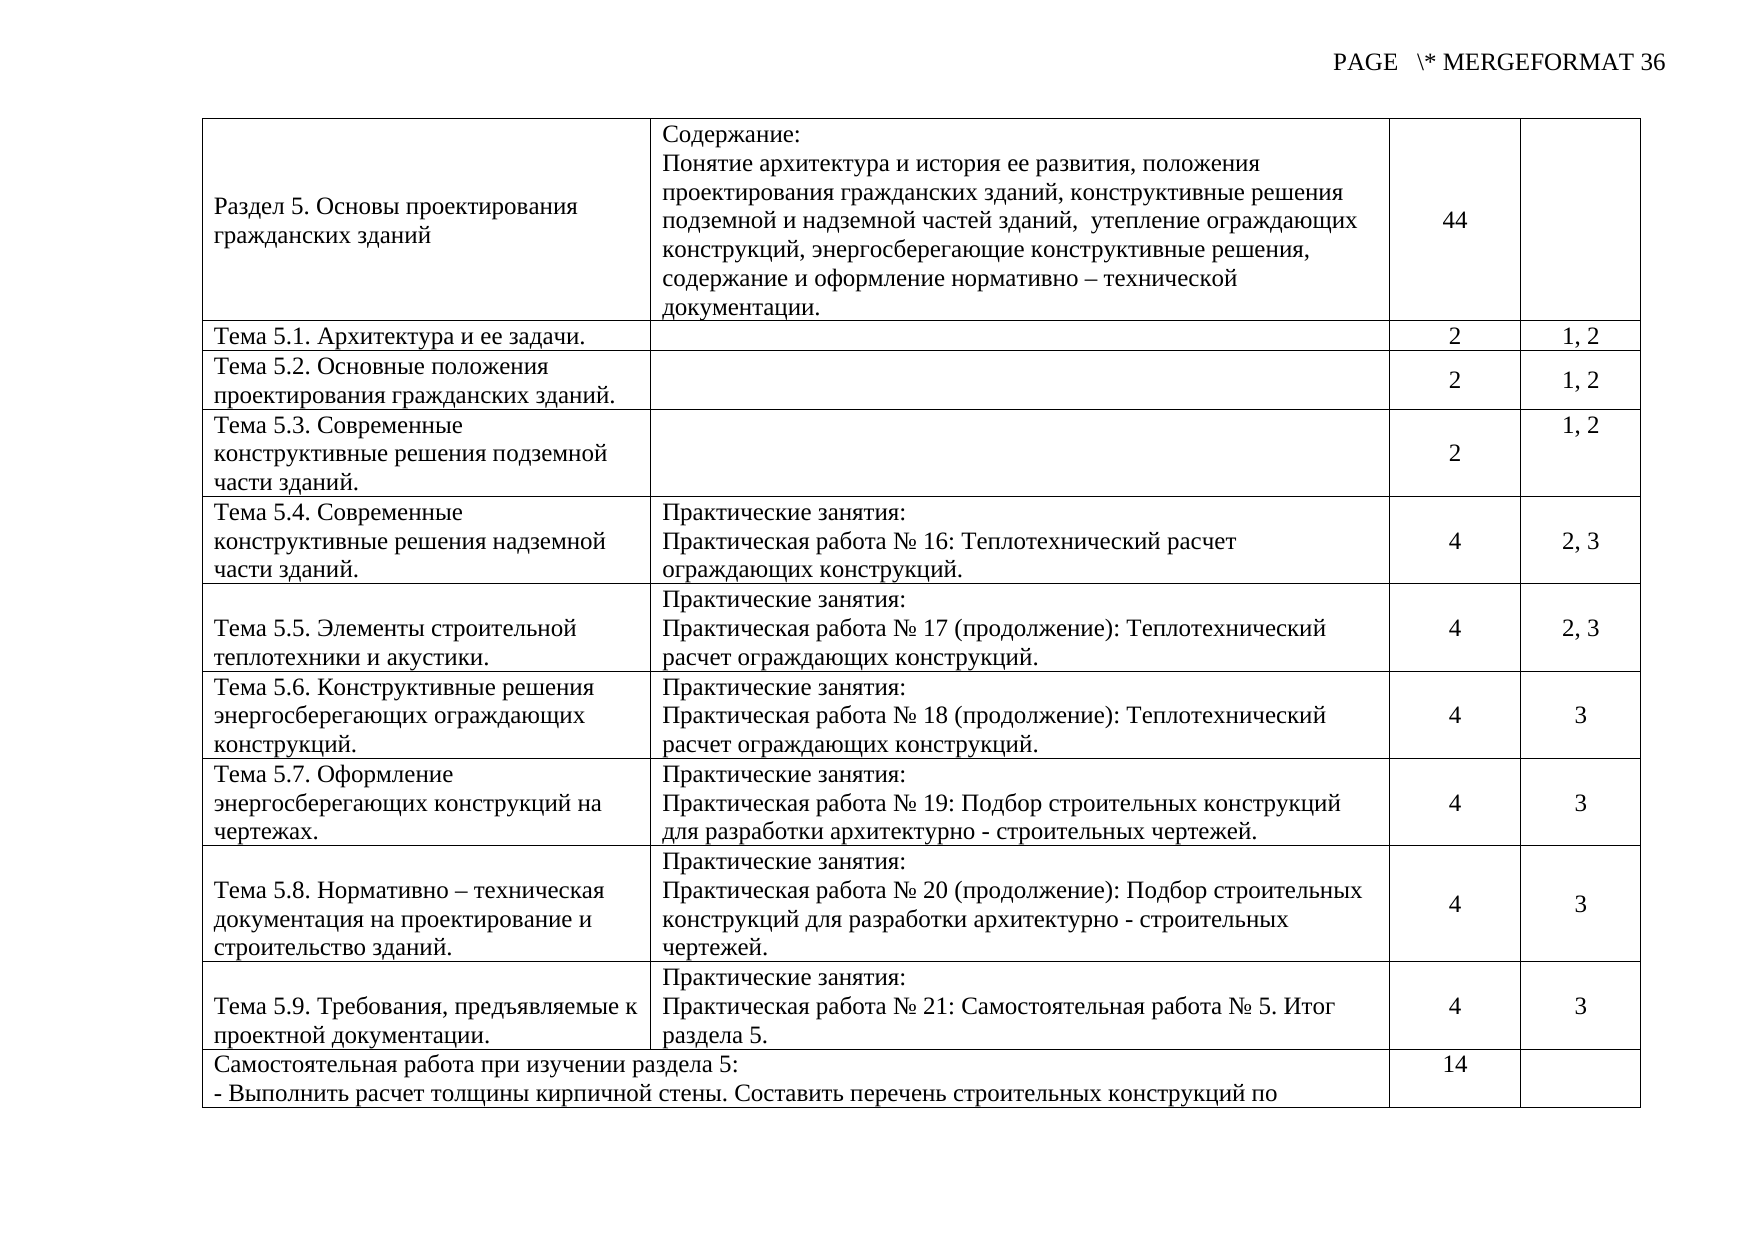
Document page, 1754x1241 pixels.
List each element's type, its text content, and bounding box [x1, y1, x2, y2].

table_cell 1, 2 [1521, 351, 1640, 409]
table_cell 3 [1521, 672, 1640, 758]
table_cell [1521, 1050, 1640, 1107]
table_cell 2, 3 [1521, 497, 1640, 583]
table_cell 2 [1390, 410, 1520, 496]
table_cell Практические занятия: Практическая работа № 19: Подбор строительных конструкций для разработки архитектурно - строительных чертежей. [651, 759, 1389, 845]
table_cell 3 [1521, 759, 1640, 845]
table_cell 4 [1390, 672, 1520, 758]
table_cell 4 [1390, 962, 1520, 1048]
table_cell Тема 5.5. Элементы строительной теплотехники и акустики. [203, 584, 650, 671]
table_cell 2 [1390, 351, 1520, 409]
table_cell 2 [1390, 321, 1520, 350]
table_cell 4 [1390, 497, 1520, 583]
table_cell Тема 5.8. Нормативно – техническая документация на проектирование и строительство зданий. [203, 846, 650, 961]
table_cell Тема 5.4. Современные конструктивные решения надземной части зданий. [203, 497, 650, 583]
table_cell [651, 321, 1389, 350]
table_cell Практические занятия: Практическая работа № 21: Самостоятельная работа № 5. Итог раздела 5. [651, 962, 1389, 1048]
table_cell 4 [1390, 759, 1520, 845]
table_cell Практические занятия: Практическая работа № 17 (продолжение): Теплотехнический расчет ограждающих конструкций. [651, 584, 1389, 671]
table_cell 44 [1390, 119, 1520, 320]
table_cell Содержание: Понятие архитектура и история ее развития, положения проектирования гражданских зданий, конструктивные решения подземной и надземной частей зданий, утепление ограждающих конструкций, энергосберегающие конструктивные решения, содержание и оформление нормативно – технической документации. [651, 119, 1389, 320]
table_cell Практические занятия: Практическая работа № 20 (продолжение): Подбор строительных конструкций для разработки архитектурно - строительных чертежей. [651, 846, 1389, 961]
table_cell Тема 5.1. Архитектура и ее задачи. [203, 321, 650, 350]
table_cell [651, 351, 1389, 409]
table_cell Тема 5.6. Конструктивные решения энергосберегающих ограждающих конструкций. [203, 672, 650, 758]
table_cell Практические занятия: Практическая работа № 18 (продолжение): Теплотехнический расчет ограждающих конструкций. [651, 672, 1389, 758]
table_cell Раздел 5. Основы проектирования гражданских зданий [203, 119, 650, 320]
table_cell [1521, 119, 1640, 320]
table_cell Тема 5.7. Оформление энергосберегающих конструкций на чертежах. [203, 759, 650, 845]
table_cell 14 [1390, 1050, 1520, 1107]
table_cell 4 [1390, 584, 1520, 671]
table_cell 2, 3 [1521, 584, 1640, 671]
table_cell 1, 2 [1521, 410, 1640, 496]
table_cell [651, 410, 1389, 496]
table_cell 1, 2 [1521, 321, 1640, 350]
table_cell 3 [1521, 846, 1640, 961]
table_cell 4 [1390, 846, 1520, 961]
table_cell Тема 5.9. Требования, предъявляемые к проектной документации. [203, 962, 650, 1048]
table_cell 3 [1521, 962, 1640, 1048]
table_cell Тема 5.3. Современные конструктивные решения подземной части зданий. [203, 410, 650, 496]
table_cell Практические занятия: Практическая работа № 16: Теплотехнический расчет ограждающих конструкций. [651, 497, 1389, 583]
table_cell Тема 5.2. Основные положения проектирования гражданских зданий. [203, 351, 650, 409]
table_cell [203, 1050, 1389, 1107]
